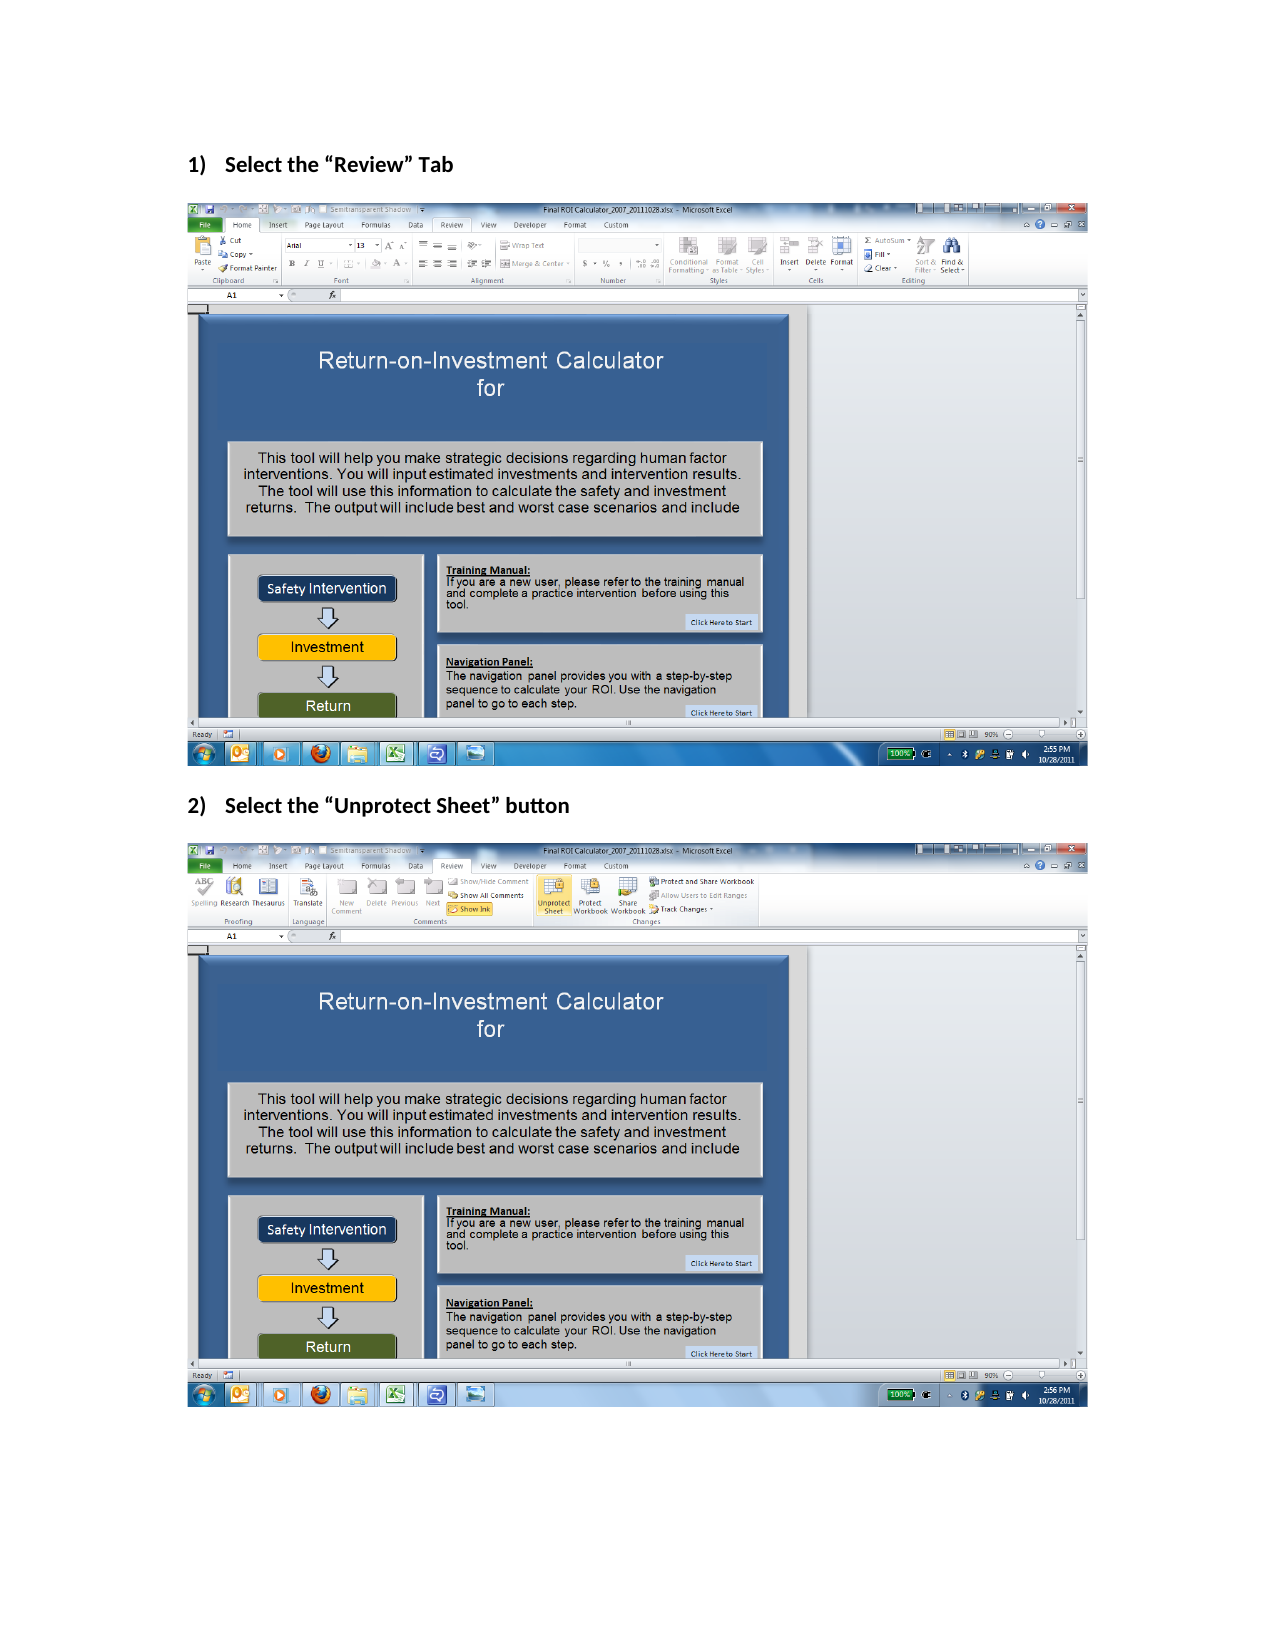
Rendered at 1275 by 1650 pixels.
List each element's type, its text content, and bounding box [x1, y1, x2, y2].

picture [187, 203, 1088, 766]
picture [187, 843, 1088, 1407]
list Select the “Unprotect Sheet” button [187, 791, 1125, 819]
list Select the “Review” Tab [187, 150, 1125, 178]
